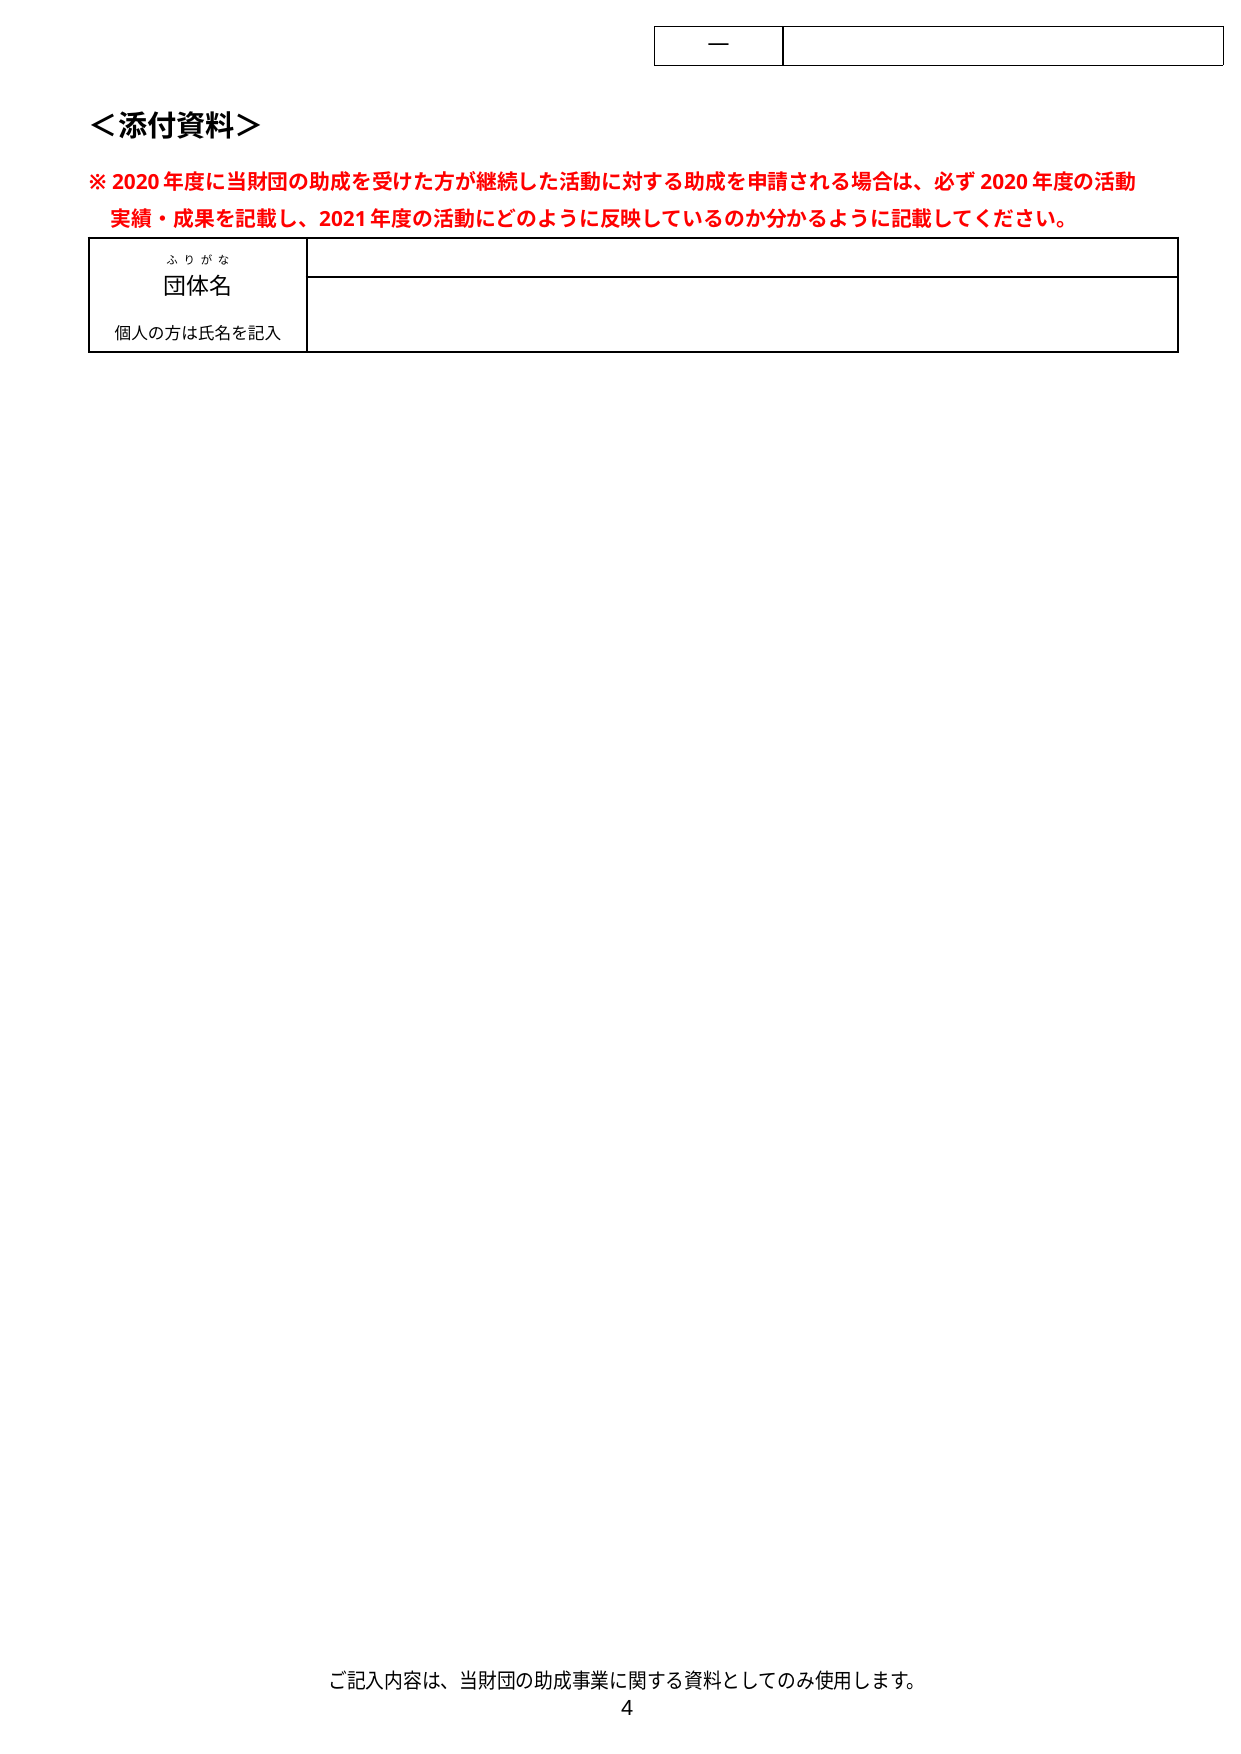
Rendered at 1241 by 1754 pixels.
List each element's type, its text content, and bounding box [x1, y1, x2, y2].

text ※ 2020年度に当財団の助成を受けた方が継続した活動に対する助成を申請される場合は、必ず2020年度の活動 [89, 162, 1165, 199]
table_cell [308, 278, 1177, 351]
table_header 個人の方は氏名を記入 [90, 239, 306, 351]
text 実績・成果を記載し、2021年度の活動にどのように反映しているのか分かるように記載してください。 [111, 199, 1165, 237]
table_header [308, 239, 1177, 276]
text ＜添付資料＞ [89, 87, 1165, 162]
